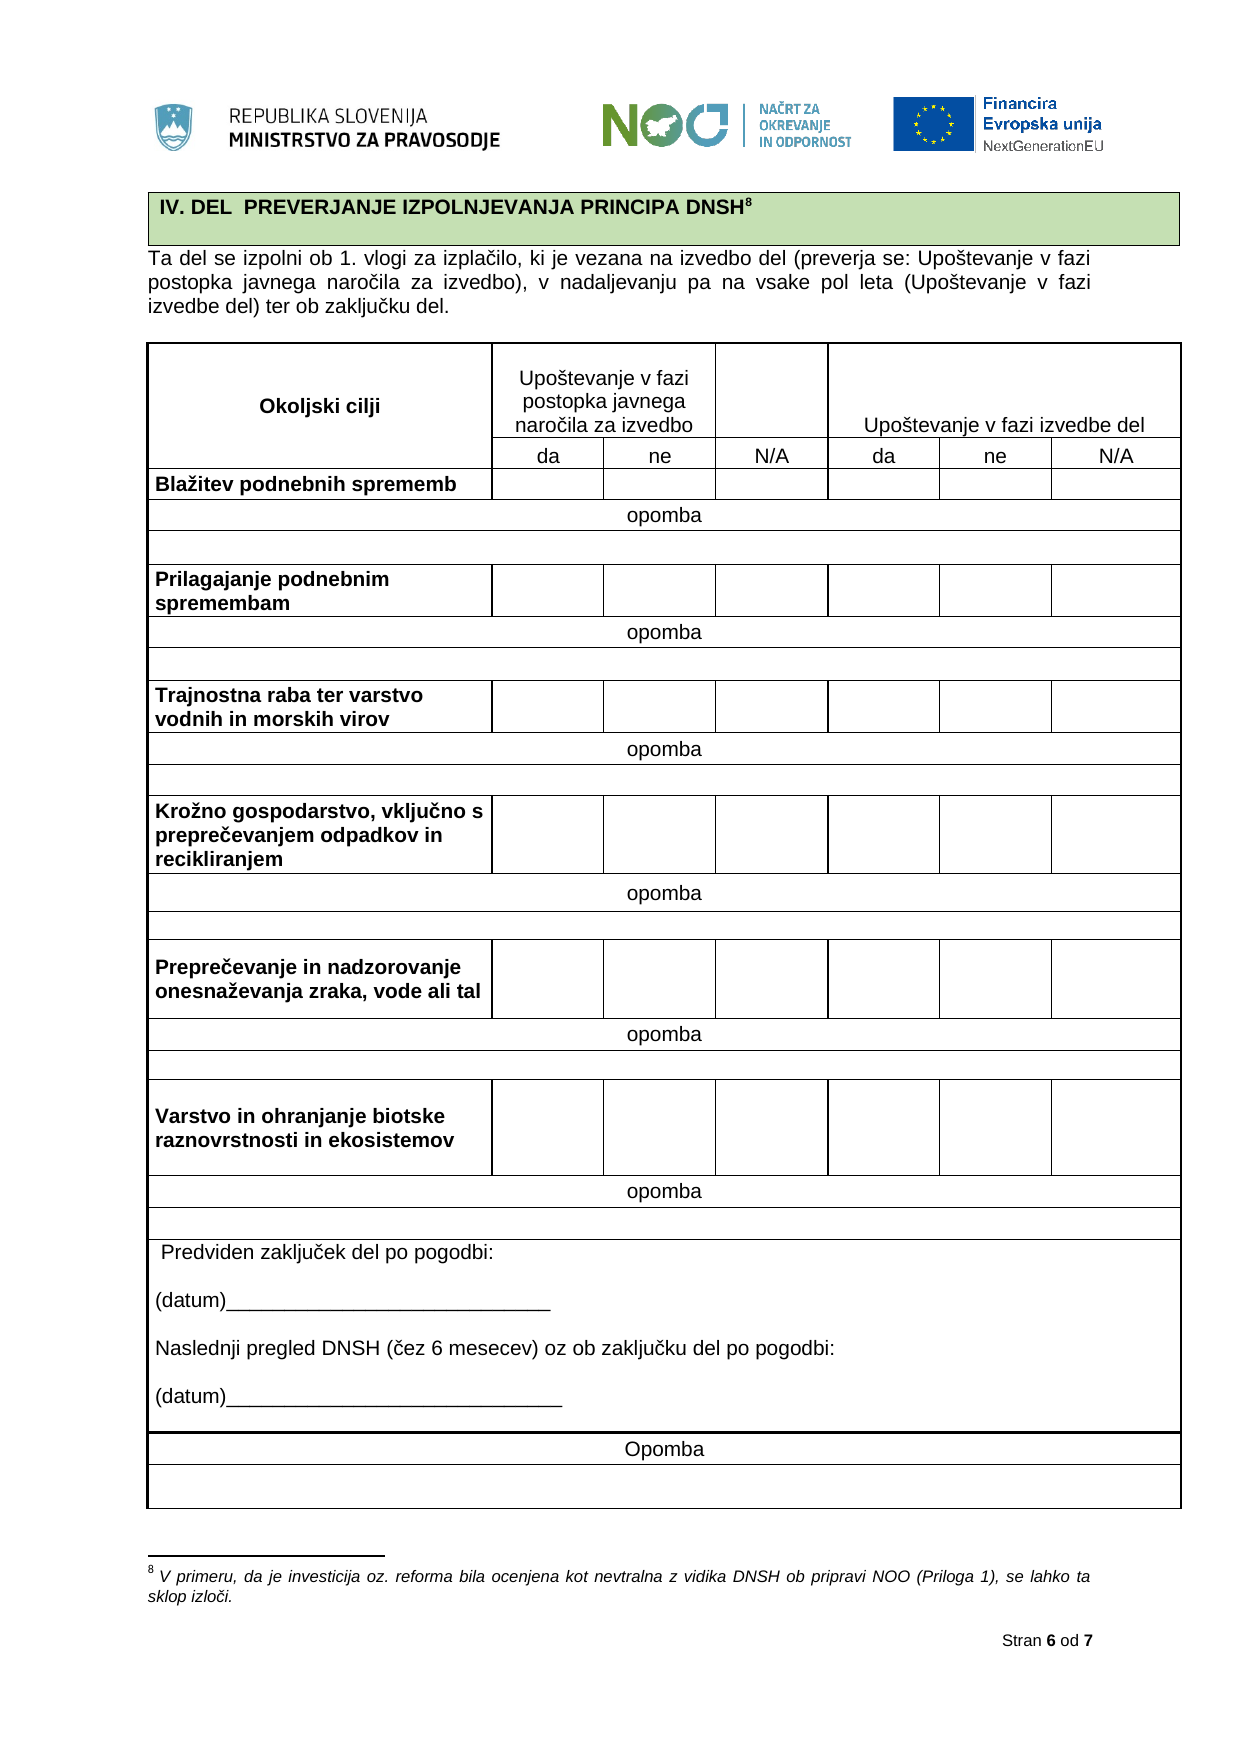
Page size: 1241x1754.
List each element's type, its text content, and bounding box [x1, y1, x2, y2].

table_cell [149, 531, 1180, 564]
table_cell N/A [1052, 438, 1180, 468]
table_cell [604, 565, 715, 616]
table_cell [493, 565, 603, 616]
table_cell [829, 681, 939, 732]
table_cell [940, 565, 1051, 616]
table_cell [149, 648, 1180, 680]
table_cell [716, 796, 827, 873]
table_cell ne [940, 438, 1051, 468]
table_cell [716, 681, 827, 732]
table_cell [716, 565, 827, 616]
table_cell [604, 681, 715, 732]
table_header Okoljski cilji [149, 344, 491, 468]
table_cell [716, 1080, 827, 1174]
table_cell [493, 796, 603, 873]
table_header Upoštevanje v fazi izvedbe del [829, 344, 1180, 437]
table_cell [149, 1051, 1180, 1079]
table_cell [604, 796, 715, 873]
table_cell [493, 469, 603, 499]
table_cell [149, 912, 1180, 939]
picture [887, 89, 1119, 158]
table_cell [716, 469, 827, 499]
table_cell [149, 765, 1180, 795]
table_cell [940, 469, 1051, 499]
table_cell ne [604, 438, 715, 468]
table_cell Blažitev podnebnih sprememb [149, 469, 491, 499]
table_cell [149, 1465, 1180, 1508]
table_cell [1052, 1080, 1180, 1174]
table_cell opomba [149, 1176, 1180, 1207]
table_cell opomba [149, 874, 1180, 911]
table_cell [1052, 796, 1180, 873]
table_cell Predviden zaključek del po pogodbi: (datum)____________________________ Naslednji pregled DNSH (čez 6 mesecev) oz ob zaključku del po pogodbi: (datum)_____________________________ [149, 1240, 1180, 1431]
picture [61, 6, 519, 151]
picture [603, 99, 852, 148]
table_cell [604, 1080, 715, 1174]
table_cell da [493, 438, 603, 468]
table_header [716, 344, 827, 437]
table_cell [716, 940, 827, 1017]
table_cell [604, 469, 715, 499]
table_cell [940, 940, 1051, 1017]
table_cell Trajnostna raba ter varstvo vodnih in morskih virov [149, 681, 491, 732]
table_cell Krožno gospodarstvo, vključno s preprečevanjem odpadkov in recikliranjem [149, 796, 491, 873]
table_cell IV. DEL PREVERJANJE IZPOLNJEVANJA PRINCIPA DNSH [149, 193, 1179, 245]
table_cell N/A [716, 438, 827, 468]
table_cell [829, 1080, 939, 1174]
table_cell [1052, 940, 1180, 1017]
table_cell Prilagajanje podnebnim spremembam [149, 565, 491, 616]
table_cell [940, 681, 1051, 732]
table_cell [1052, 469, 1180, 499]
text Ta del se izpolni ob 1. vlogi za izplačilo, ki je vezana na izvedbo del (preverja se: Upoštevanje v fazi postopka javnega naročila za izvedbo), v nadaljevanju pa na vsake pol leta (Upoštevanje v fazi izvedbe del) ter ob zaključku del. [148, 246, 1093, 318]
table_cell [829, 940, 939, 1017]
table_cell opomba [149, 1019, 1180, 1050]
table_cell opomba [149, 733, 1180, 764]
table_header Upoštevanje v fazi postopka javnega naročila za izvedbo [493, 344, 715, 437]
table_cell [1052, 565, 1180, 616]
table_cell [493, 1080, 603, 1174]
table_cell [829, 565, 939, 616]
table_cell [940, 1080, 1051, 1174]
table_cell [493, 940, 603, 1017]
table_cell Opomba [149, 1434, 1180, 1464]
table_cell [604, 940, 715, 1017]
table_cell [940, 796, 1051, 873]
table_cell opomba [149, 500, 1180, 529]
table_cell [1052, 681, 1180, 732]
table_cell da [829, 438, 939, 468]
table_cell [149, 1208, 1180, 1239]
table_cell [829, 796, 939, 873]
table_cell Preprečevanje in nadzorovanje onesnaževanja zraka, vode ali tal [149, 940, 491, 1017]
table_cell opomba [149, 617, 1180, 647]
table_cell Varstvo in ohranjanje biotske raznovrstnosti in ekosistemov [149, 1080, 491, 1174]
table_cell [829, 469, 939, 499]
table_cell [493, 681, 603, 732]
